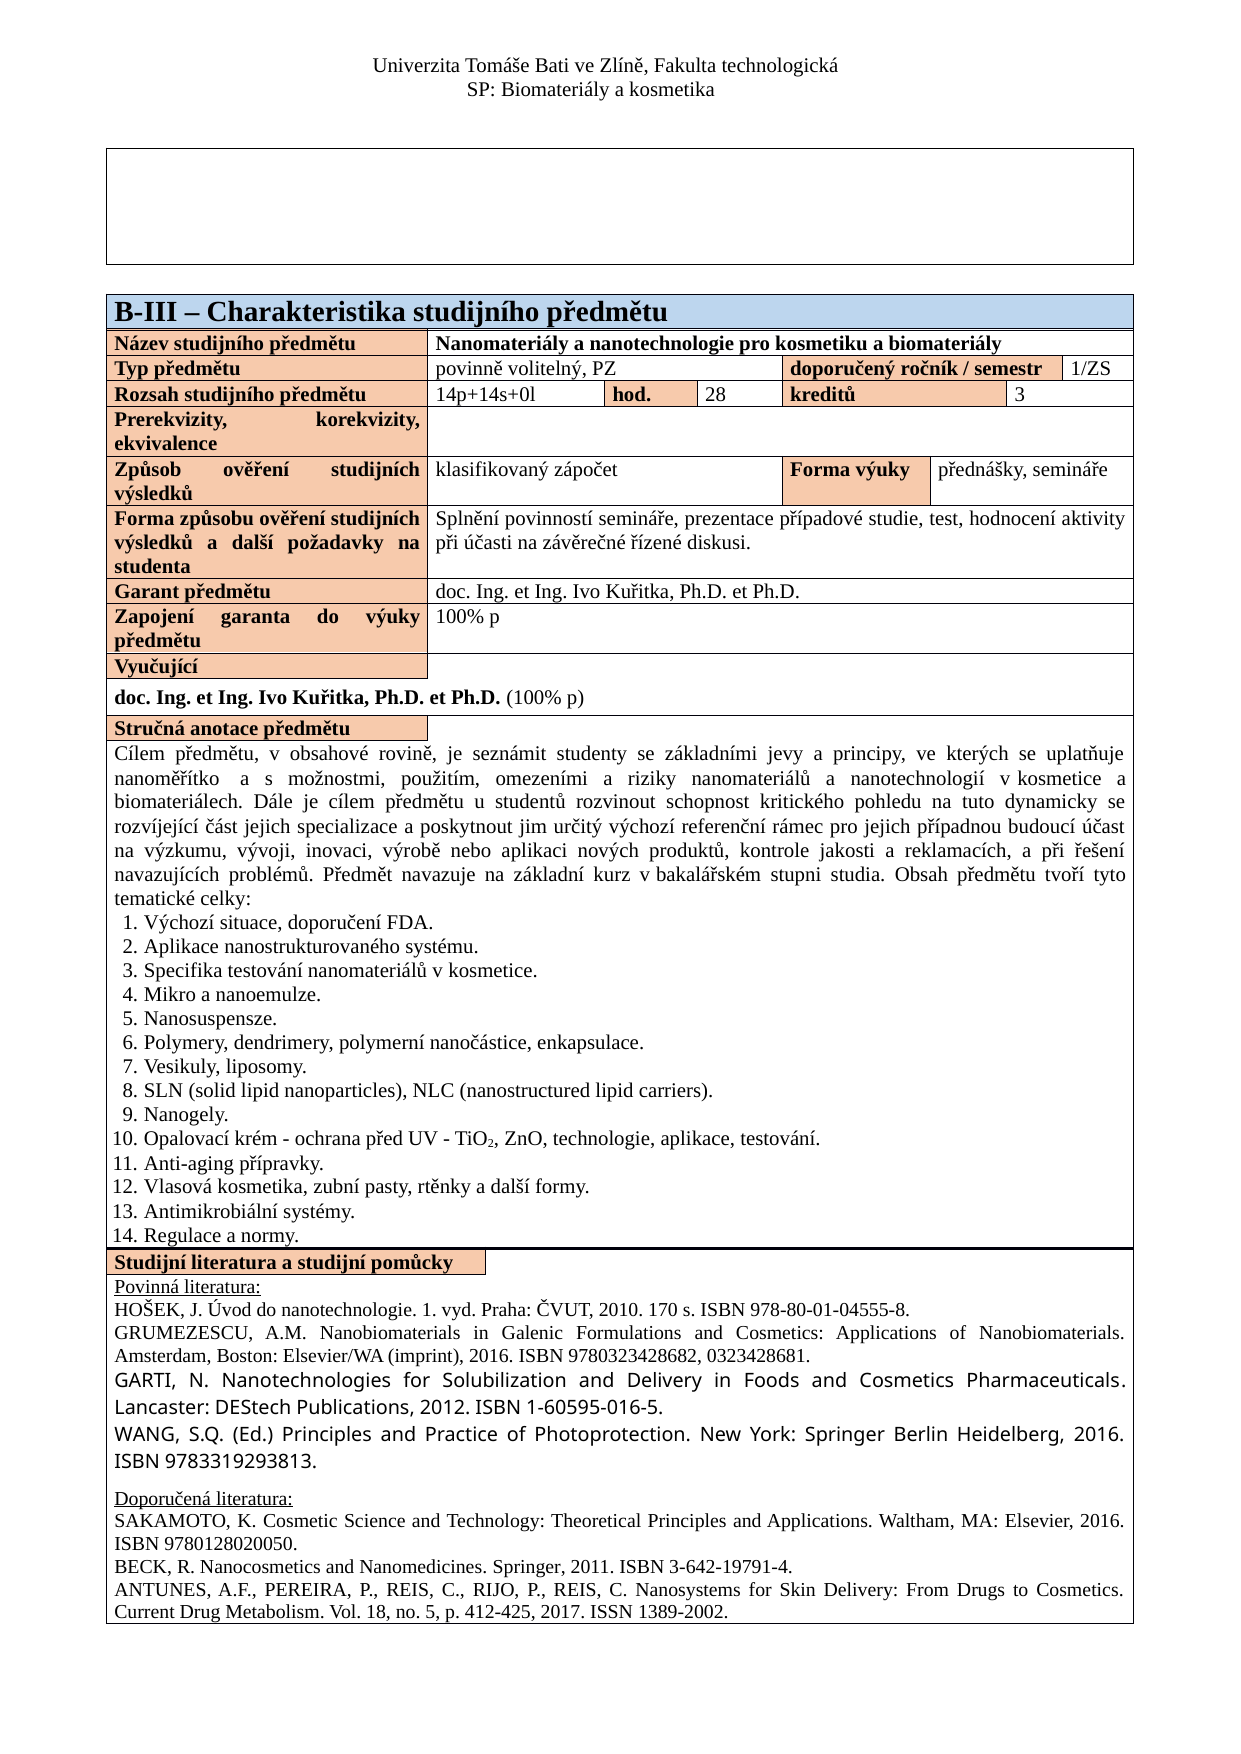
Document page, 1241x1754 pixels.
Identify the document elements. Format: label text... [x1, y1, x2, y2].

table_cell Povinná literatura: HOŠEK, J. Úvod do nanotechnologie. 1. vyd. Praha: ČVUT, 2010. 170 s. ISBN 978-80-01-04555-8. GRUMEZESCU, A.M. Nanobiomaterials in Galenic Formulations and Cosmetics: Applications of Nanobiomaterials. Amsterdam, Boston: Elsevier/WA (imprint), 2016. ISBN 9780323428682, 0323428681. GARTI, N. Nanotechnologies for Solubilization and Delivery in Foods and Cosmetics Pharmaceuticals. Lancaster: DEStech Publications, 2012. ISBN 1-60595-016-5. Wang, S.Q. (Ed.) Principles and Practice of Photoprotection. New York: Springer Berlin Heidelberg, 2016. ISBN 9783319293813. Doporučená literatura: SAKAMOTO, K. Cosmetic Science and Technology: Theoretical Principles and Applications. Waltham, MA: Elsevier, 2016. ISBN 9780128020050. BECK, R. Nanocosmetics and Nanomedicines. Springer, 2011. ISBN 3-642-19791-4. ANTUNES, A.F., PEREIRA, P., REIS, C., RIJO, P., REIS, C. Nanosystems for Skin Delivery: From Drugs to Cosmetics. Current Drug Metabolism. Vol. 18, no. 5, p. 412-425, 2017. ISSN 1389-2002. [107, 1274, 1133, 1623]
table_cell Nanomateriály a nanotechnologie pro kosmetiku a biomateriály [428, 331, 1133, 355]
table_cell 14p+14s+0l [428, 381, 604, 406]
table_cell hod. [605, 381, 697, 406]
table_cell Studijní literatura a studijní pomůcky [107, 1250, 485, 1274]
table_cell [428, 716, 1133, 740]
table_cell [428, 654, 1133, 678]
table_cell 1/ZS [1063, 356, 1133, 380]
table_cell doc. Ing. et Ing. Ivo Kuřitka, Ph.D. et Ph.D. (100% p) [107, 678, 1133, 715]
table_cell kreditů [783, 381, 1006, 406]
table_cell Forma výuky [783, 457, 930, 505]
table_cell Prerekvizity, korekvizity, ekvivalence [107, 407, 427, 456]
table_cell 28 [698, 381, 782, 406]
table_cell klasifikovaný zápočet [428, 457, 782, 505]
table_cell Garant předmětu [107, 579, 427, 603]
table_cell Vyučující [107, 654, 427, 678]
table_cell 100% p [428, 604, 1133, 652]
table_cell Rozsah studijního předmětu [107, 381, 427, 406]
table_cell [428, 407, 1133, 456]
table_cell přednášky, semináře [931, 457, 1133, 505]
table_cell doc. Ing. et Ing. Ivo Kuřitka, Ph.D. et Ph.D. [428, 579, 1133, 603]
table_cell doporučený ročník / semestr [783, 356, 1062, 380]
table_cell Splnění povinností semináře, prezentace případové studie, test, hodnocení aktivity při účasti na závěrečné řízené diskusi. [428, 506, 1133, 578]
table_cell Zapojení garanta do výuky předmětu [107, 604, 427, 652]
table_cell 3 [1007, 381, 1133, 406]
table_cell Typ předmětu [107, 356, 427, 380]
table_cell Cílem předmětu, v obsahové rovině, je seznámit studenty se základními jevy a principy, ve kterých se uplatňuje nanoměřítko a s možnostmi, použitím, omezeními a riziky nanomateriálů a nanotechnologií v kosmetice a biomateriálech. Dále je cílem předmětu u studentů rozvinout schopnost kritického pohledu na tuto dynamicky se rozvíjející část jejich specializace a poskytnout jim určitý výchozí referenční rámec pro jejich případnou budoucí účast na výzkumu, vývoji, inovaci, výrobě nebo aplikaci nových produktů, kontrole jakosti a reklamacích, a při řešení navazujících problémů. Předmět navazuje na základní kurz v bakalářském stupni studia. Obsah předmětu tvoří tyto tematické celky: Výchozí situace, doporučení FDA. Aplikace nanostrukturovaného systému. Specifika testování nanomateriálů v kosmetice. Mikro a nanoemulze. Nanosuspensze. Polymery, dendrimery, polymerní nanočástice, enkapsulace. Vesikuly, liposomy. SLN (solid lipid nanoparticles), NLC (nanostructured lipid carriers). Nanogely. Opalovací krém - ochrana před UV - TiO2, ZnO, technologie, aplikace, testování. Anti-aging přípravky. Vlasová kosmetika, zubní pasty, rtěnky a další formy. Antimikrobiální systémy. Regulace a normy. [107, 740, 1133, 1247]
table_cell Forma způsobu ověření studijních výsledků a další požadavky na studenta [107, 506, 427, 578]
table_header B-III – Charakteristika studijního předmětu [107, 295, 1133, 328]
table_cell Způsob ověření studijních výsledků [107, 457, 427, 505]
table_cell [486, 1250, 1133, 1274]
table_cell Název studijního předmětu [107, 331, 427, 355]
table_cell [107, 149, 1133, 264]
table_cell Stručná anotace předmětu [107, 716, 427, 740]
table_cell povinně volitelný, PZ [428, 356, 782, 380]
